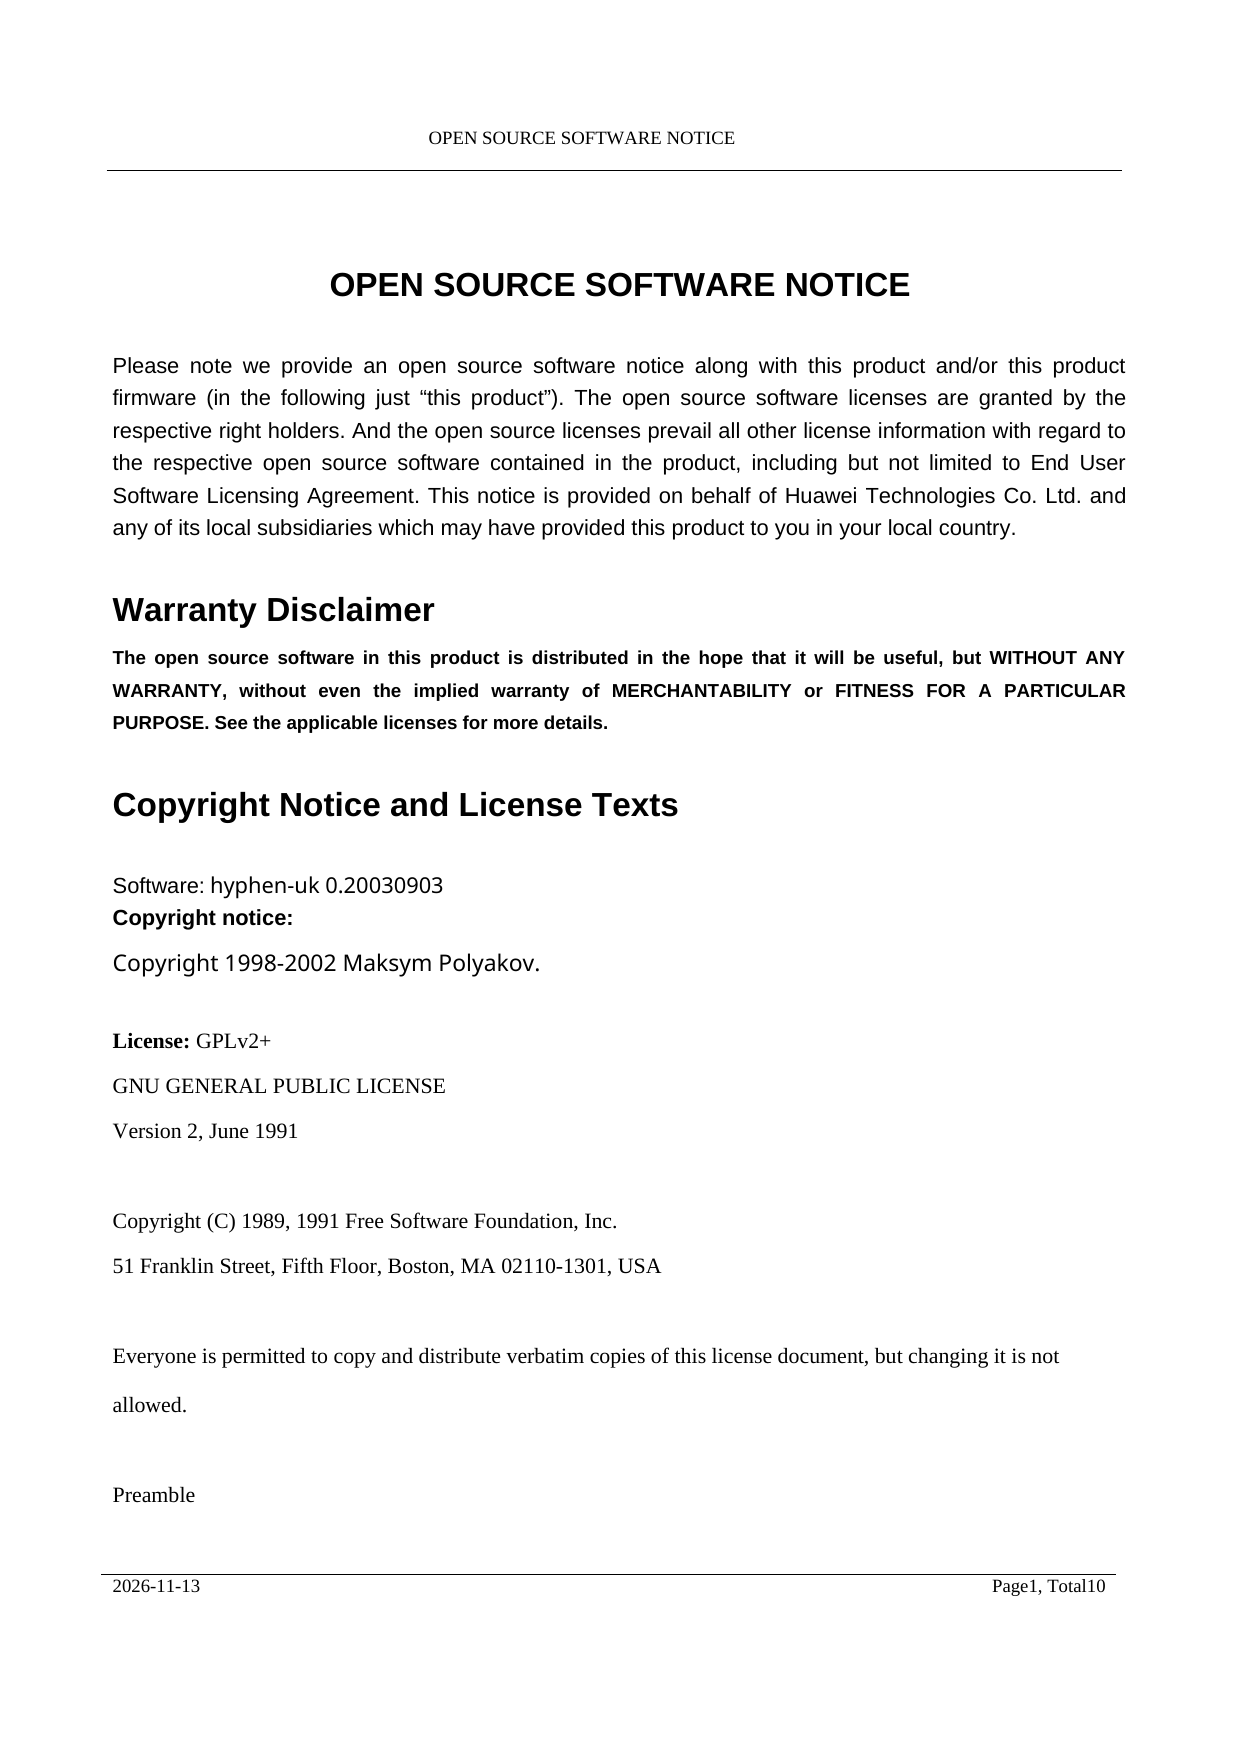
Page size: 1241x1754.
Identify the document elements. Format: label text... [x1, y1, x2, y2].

text 51 Franklin Street, Fifth Floor, Boston, MA 02110-1301, USA [112, 1250, 1128, 1282]
text Version 2, June 1991 [112, 1114, 1128, 1147]
text The open source software in this product is distributed in the hope that it will be useful, but WITHOUT ANY WARRANTY, without even the implied warranty of MERCHANTABILITY or FITNESS FOR A PARTICULAR PURPOSE. See the applicable licenses for more details. [112, 641, 1128, 739]
text Warranty Disclaimer [112, 576, 1128, 641]
text Preamble [112, 1479, 1128, 1511]
text Copyright 1998-2002 Maksym Polyakov. [112, 947, 1128, 979]
text Software: hyphen-uk 0.20030903 [112, 869, 1128, 901]
text GNU GENERAL PUBLIC LICENSE [112, 1069, 1128, 1102]
text Everyone is permitted to copy and distribute verbatim copies of this license document, but changing it is not allowed. [112, 1340, 1128, 1421]
text Copyright notice: [112, 901, 1128, 934]
text OPEN SOURCE SOFTWARE NOTICE [112, 251, 1128, 316]
text Copyright Notice and License Texts [112, 771, 1128, 836]
text Copyright (C) 1989, 1991 Free Software Foundation, Inc. [112, 1204, 1128, 1237]
text Please note we provide an open source software notice along with this product and/or this product firmware (in the following just “this product”). The open source software licenses are granted by the respective right holders. And the open source licenses prevail all other license information with regard to the respective open source software contained in the product, including but not limited to End User Software Licensing Agreement. This notice is provided on behalf of Huawei Technologies Co. Ltd. and any of its local subsidiaries which may have provided this product to you in your local country. [112, 349, 1128, 544]
text License: GPLv2+ [112, 1024, 1128, 1057]
